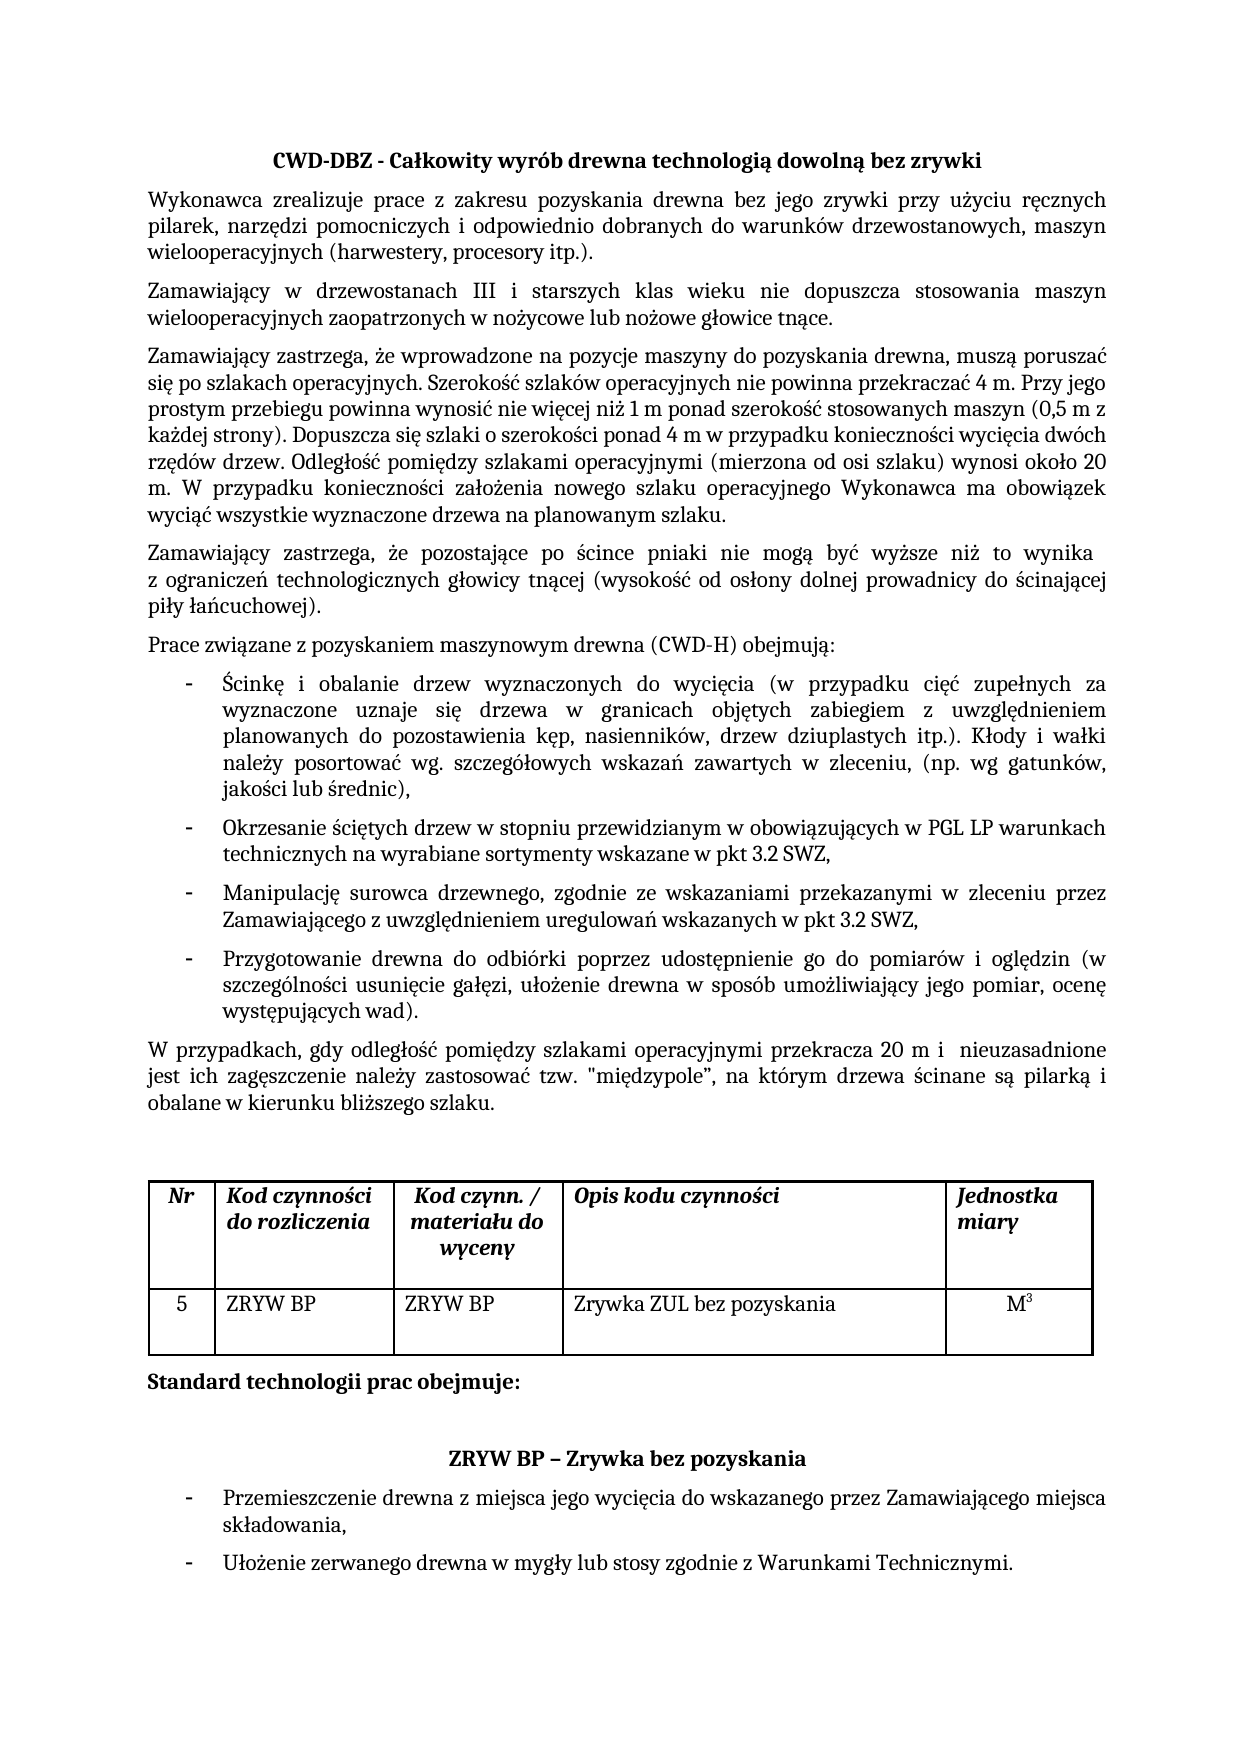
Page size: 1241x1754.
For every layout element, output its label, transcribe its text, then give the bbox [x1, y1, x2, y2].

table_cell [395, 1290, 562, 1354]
list Ścinkę i obalanie drzew wyznaczonych do wycięcia (w przypadku cięć zupełnych za wyznaczone uznaje się drzewa w granicach objętych zabiegiem z uwzględnieniem planowanych do pozostawienia kęp, nasienników, drzew dziuplastych itp.). Kłody i wałki należy posortować wg. szczegółowych wskazań zawartych w zleceniu, (np. wg gatunków, jakości lub średnic), [185, 671, 1107, 802]
text Zamawiający zastrzega, że pozostające po ścince pniaki nie mogą być wyższe niż to wynika z ograniczeń technologicznych głowicy tnącej (wysokość od osłony dolnej prowadnicy do ścinającej piły łańcuchowej). [148, 540, 1107, 619]
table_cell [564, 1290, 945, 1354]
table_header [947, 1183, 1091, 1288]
text Zamawiający w drzewostanach III i starszych klas wieku nie dopuszcza stosowania maszyn wielooperacyjnych zaopatrzonych w nożycowe lub nożowe głowice tnące. [148, 278, 1107, 331]
list Manipulację surowca drzewnego, zgodnie ze wskazaniami przekazanymi w zleceniu przez Zamawiającego z uwzględnieniem uregulowań wskazanych w pkt 3.2 SWZ, [185, 880, 1107, 933]
list Przemieszczenie drewna z miejsca jego wycięcia do wskazanego przez Zamawiającego miejsca składowania, [185, 1485, 1107, 1538]
text Zamawiający zastrzega, że wprowadzone na pozycje maszyny do pozyskania drewna, muszą poruszać się po szlakach operacyjnych. Szerokość szlaków operacyjnych nie powinna przekraczać 4 m. Przy jego prostym przebiegu powinna wynosić nie więcej niż 1 m ponad szerokość stosowanych maszyn (0,5 m z każdej strony). Dopuszcza się szlaki o szerokości ponad 4 m w przypadku konieczności wycięcia dwóch rzędów drzew. Odległość pomiędzy szlakami operacyjnymi (mierzona od osi szlaku) wynosi około 20 m. W przypadku konieczności założenia nowego szlaku operacyjnego Wykonawca ma obowiązek wyciąć wszystkie wyznaczone drzewa na planowanym szlaku. [148, 343, 1107, 528]
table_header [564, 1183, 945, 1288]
list Okrzesanie ściętych drzew w stopniu przewidzianym w obowiązujących w PGL LP warunkach technicznych na wyrabiane sortymenty wskazane w pkt 3.2 SWZ, [185, 815, 1107, 868]
list Ułożenie zerwanego drewna w mygły lub stosy zgodnie z Warunkami Technicznymi. [185, 1550, 1107, 1577]
list Przygotowanie drewna do odbiórki poprzez udostępnienie go do pomiarów i oględzin (w szczególności usunięcie gałęzi, ułożenie drewna w sposób umożliwiający jego pomiar, ocenę występujących wad). [185, 945, 1107, 1024]
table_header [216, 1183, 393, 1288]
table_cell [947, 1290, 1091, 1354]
text CWD-DBZ - Całkowity wyrób drewna technologią dowolną bez zrywki [148, 148, 1107, 174]
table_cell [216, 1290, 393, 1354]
text ZRYW BP – Zrywka bez pozyskania [148, 1446, 1107, 1472]
text Wykonawca zrealizuje prace z zakresu pozyskania drewna bez jego zrywki przy użyciu ręcznych pilarek, narzędzi pomocniczych i odpowiednio dobranych do warunków drzewostanowych, maszyn wielooperacyjnych (harwestery, procesory itp.). [148, 186, 1107, 266]
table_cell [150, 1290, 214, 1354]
text W przypadkach, gdy odległość pomiędzy szlakami operacyjnymi przekracza 20 m i nieuzasadnione jest ich zagęszczenie należy zastosować tzw. "międzypole”, na którym drzewa ścinane są pilarką i obalane w kierunku bliższego szlaku. [148, 1037, 1107, 1116]
text Standard technologii prac obejmuje: [148, 1368, 1107, 1395]
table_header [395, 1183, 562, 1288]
text Prace związane z pozyskaniem maszynowym drewna (CWD-H) obejmują: [148, 632, 1107, 658]
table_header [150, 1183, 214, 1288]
